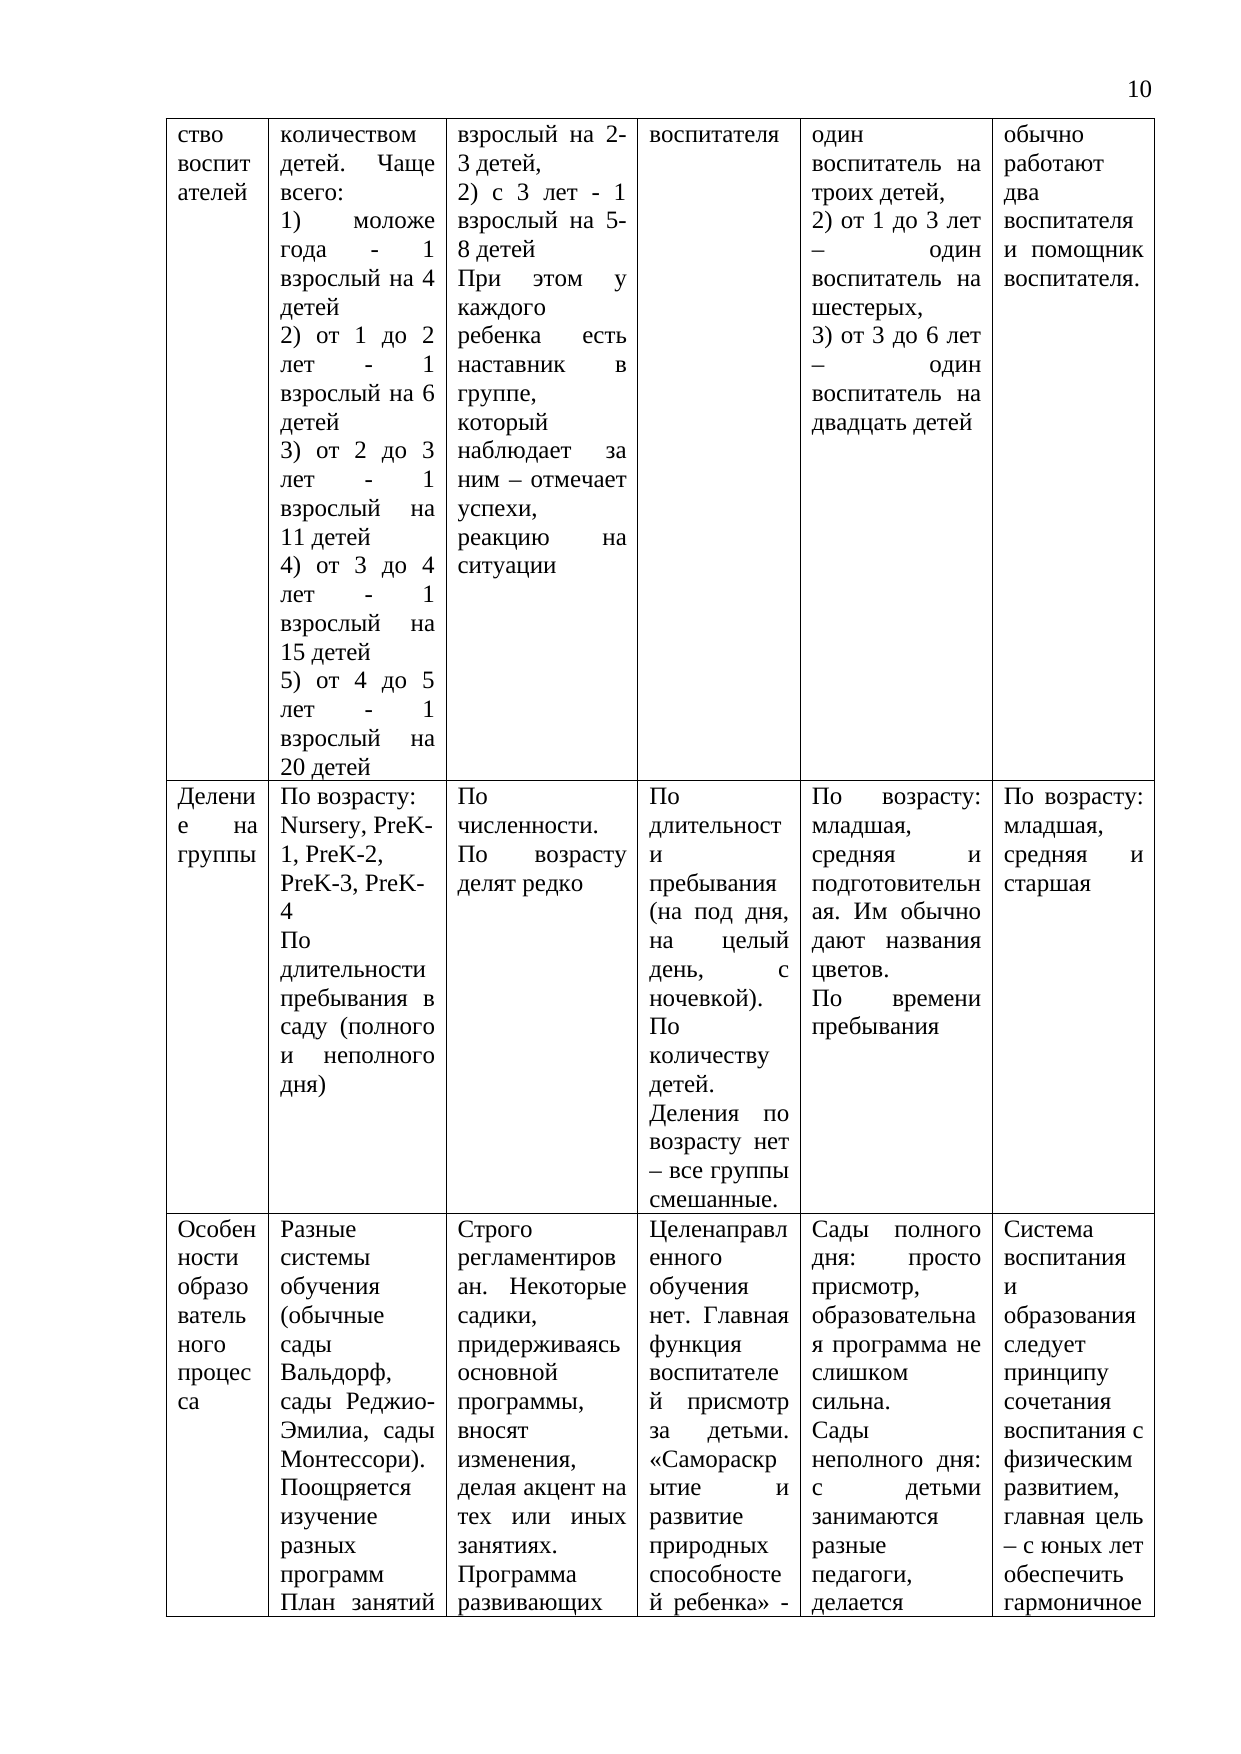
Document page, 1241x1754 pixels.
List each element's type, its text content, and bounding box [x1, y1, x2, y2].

table_cell По численности. По возрасту делят редко [447, 781, 637, 1213]
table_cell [993, 1214, 1154, 1616]
table_cell По возрасту: младшая, средняя и подготовительная. Им обычно дают названия цветов. По времени пребывания [801, 781, 992, 1213]
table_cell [167, 1214, 268, 1616]
table_cell По возрасту: младшая, средняя и старшая [993, 781, 1154, 1213]
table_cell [447, 1214, 637, 1616]
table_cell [638, 119, 800, 780]
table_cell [447, 119, 637, 780]
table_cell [801, 119, 992, 780]
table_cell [993, 119, 1154, 780]
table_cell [801, 1214, 992, 1616]
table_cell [638, 1214, 800, 1616]
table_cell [269, 1214, 446, 1616]
table_cell По возрасту: Nursery, PreK-1, PreK-2, PreK-3, PreK-4 По длительности пребывания в саду (полного и неполного дня) [269, 781, 446, 1213]
table_cell По длительности пребывания (на под дня, на целый день, с ночевкой). По количеству детей. Деления по возрасту нет – все группы смешанные. [638, 781, 800, 1213]
table_cell Деление на группы [167, 781, 268, 1213]
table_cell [167, 119, 268, 780]
